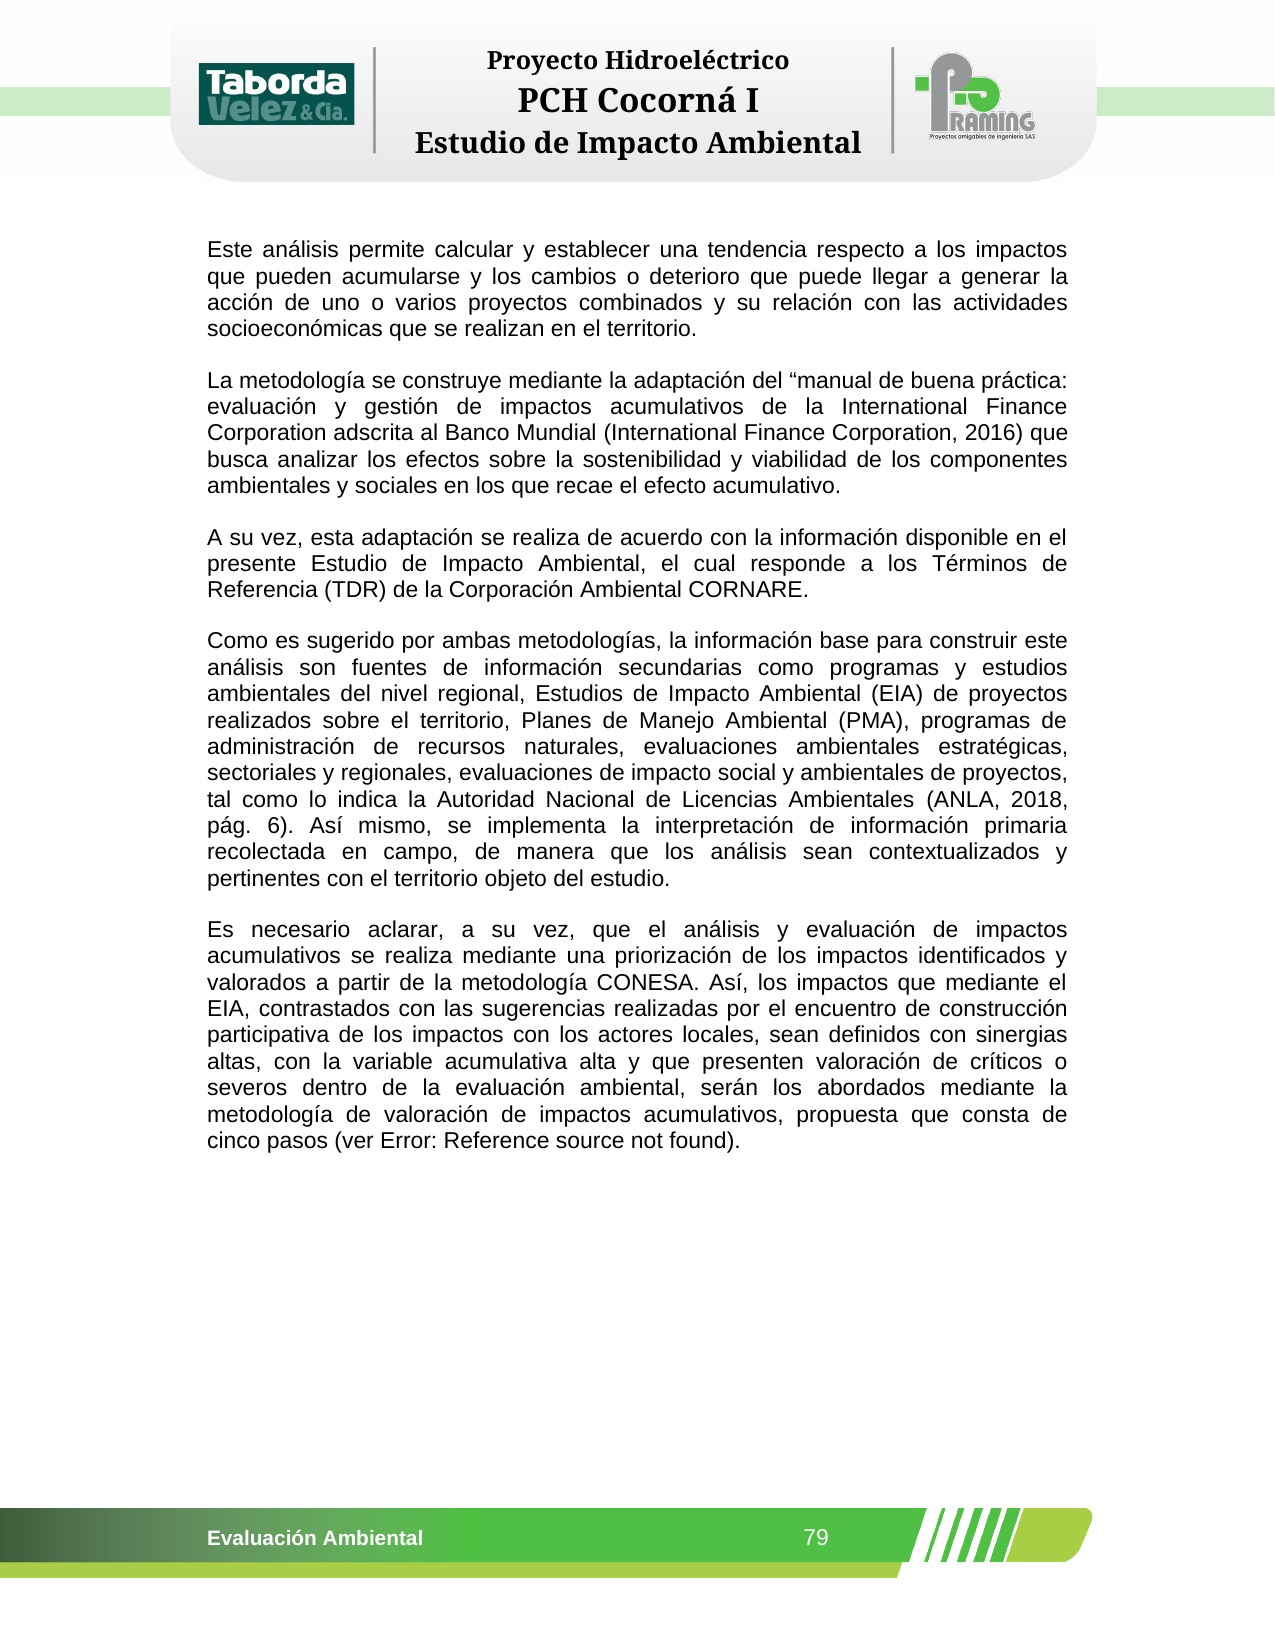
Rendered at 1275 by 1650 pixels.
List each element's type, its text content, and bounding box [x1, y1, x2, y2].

picture [0, 1, 1275, 182]
picture [0, 1508, 1139, 1579]
text Este análisis permite calcular y establecer una tendencia respecto a los impactos que pueden acumularse y los cambios o deterioro que puede llegar a generar la acción de uno o varios proyectos combinados y su relación con las actividades socioeconómicas que se realizan en el territorio. [207, 236, 1068, 342]
text La metodología se construye mediante la adaptación del “manual de buena práctica: evaluación y gestión de impactos acumulativos de la International Finance Corporation adscrita al Banco Mundial que busca analizar los efectos sobre la sostenibilidad y viabilidad de los componentes ambientales y sociales en los que recae el efecto acumulativo. [207, 367, 1068, 498]
text A su vez, esta adaptación se realiza de acuerdo con la información disponible en el presente Estudio de Impacto Ambiental, el cual responde a los Términos de Referencia (TDR) de la Corporación Ambiental CORNARE. [207, 523, 1068, 602]
text Como es sugerido por ambas metodologías, la información base para construir este análisis son fuentes de información secundarias como programas y estudios ambientales del nivel regional, Estudios de Impacto Ambiental (EIA) de proyectos realizados sobre el territorio, Planes de Manejo Ambiental (PMA), programas de administración de recursos naturales, evaluaciones ambientales estratégicas, sectoriales y regionales, evaluaciones de impacto social y ambientales de proyectos, tal como lo indica la Autoridad Nacional de Licencias Ambientales . Así mismo, se implementa la interpretación de información primaria recolectada en campo, de manera que los análisis sean contextualizados y pertinentes con el territorio objeto del estudio. [207, 627, 1068, 891]
